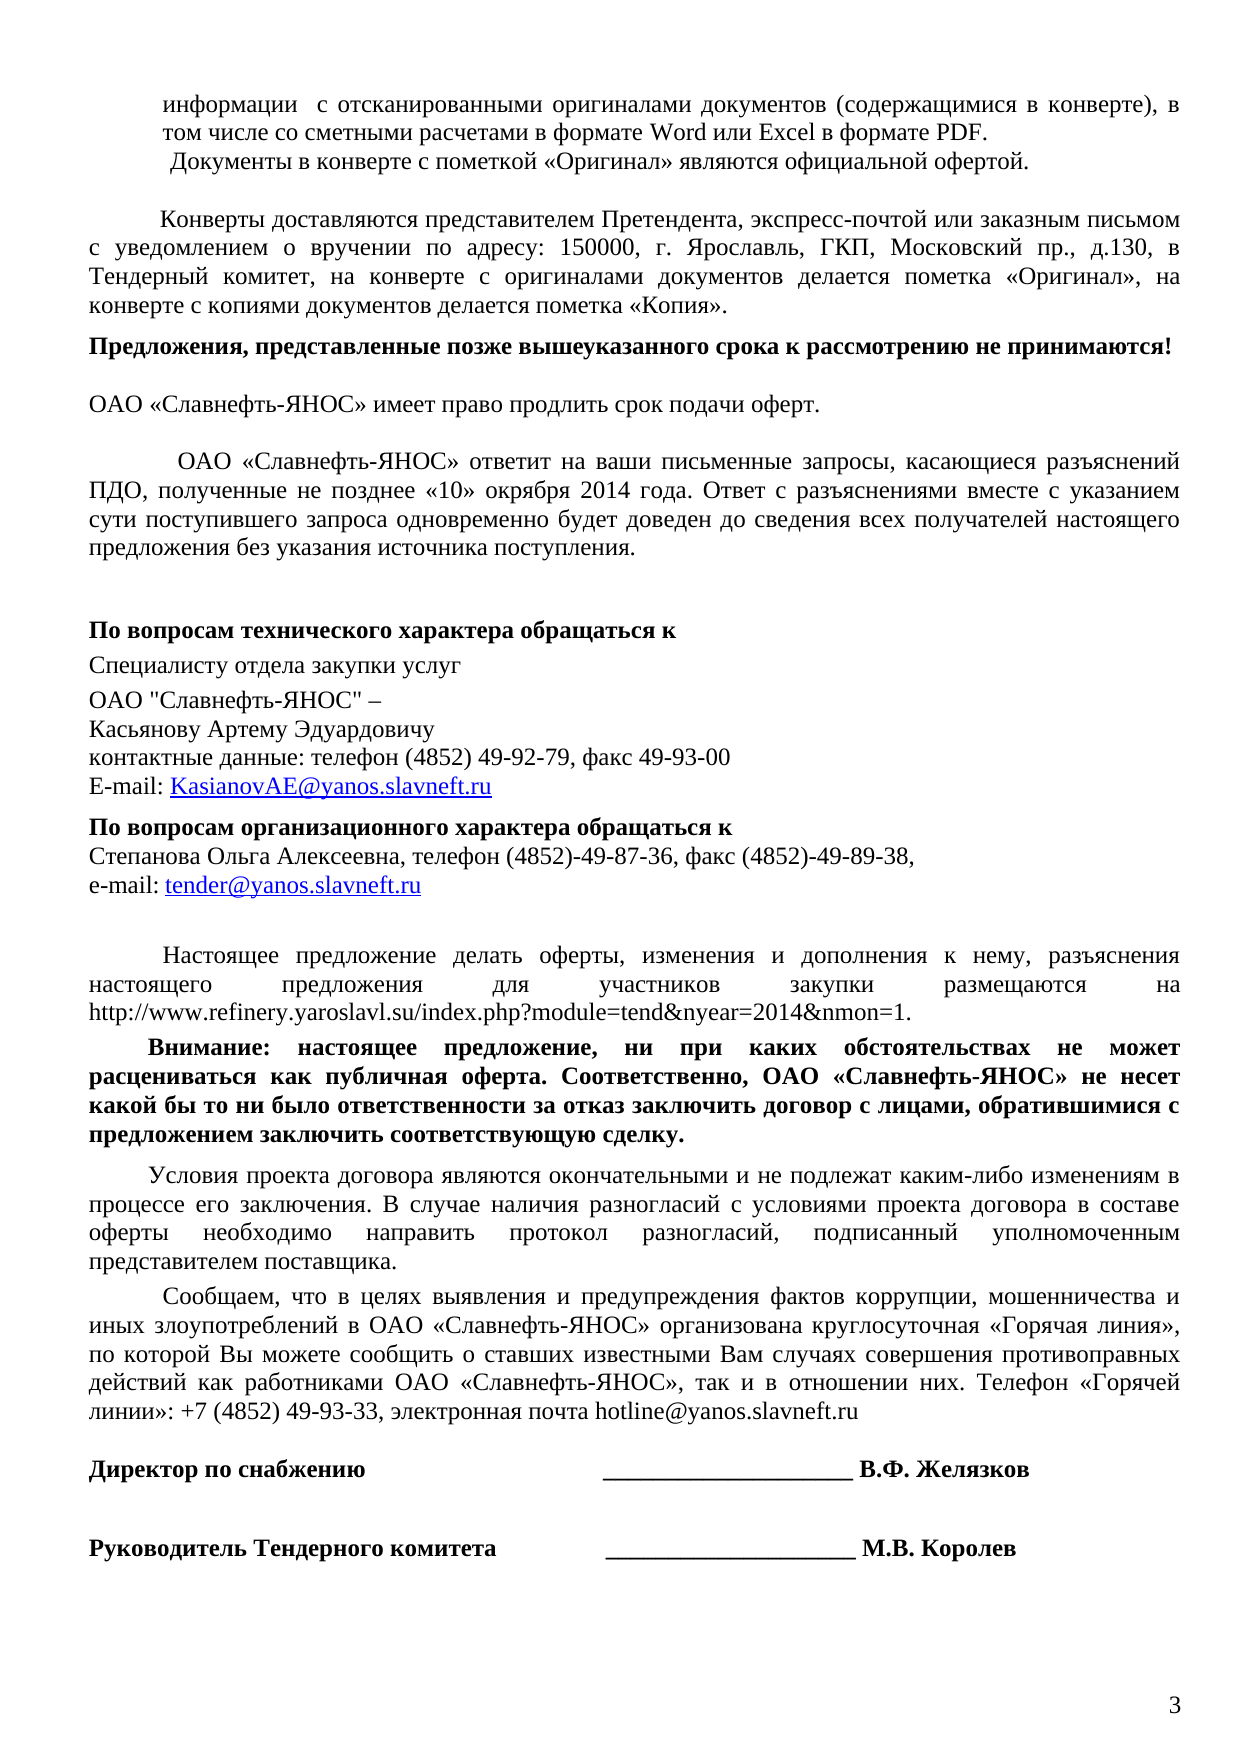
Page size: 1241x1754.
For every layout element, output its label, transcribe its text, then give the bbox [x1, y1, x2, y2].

text E-mail: KasianovAE@yanos.slavneft.ru [89, 771, 1181, 800]
text По вопросам организационного характера обращаться к [89, 812, 1181, 841]
text Руководитель Тендерного комитета ____________________ М.В. Королев [89, 1533, 1181, 1561]
subtitle Предложения, представленные позже вышеуказанного срока к рассмотрению не принимаются! [89, 331, 1181, 360]
text Настоящее предложение делать оферты, изменения и дополнения к нему, разъяснения настоящего предложения для участников закупки размещаются на http://www.refinery.yaroslavl.su/index.php?module=tend&nyear=2014&nmon=1. [89, 940, 1181, 1026]
text контактные данные: телефон (4852) 49-92-79, факс 49-93-00 [89, 742, 1181, 771]
text Касьянову Артему Эдуардовичу [89, 714, 1181, 742]
text Условия проекта договора являются окончательными и не подлежат каким-либо изменениям в процессе его заключения. В случае наличия разногласий с условиями проекта договора в составе оферты необходимо направить протокол разногласий, подписанный уполномоченным представителем поставщика. [89, 1160, 1181, 1275]
text ОАО «Славнефть-ЯНОС» имеет право продлить срок подачи оферт. [89, 389, 1181, 417]
text e-mail: tender@yanos.slavneft.ru [89, 870, 1181, 899]
text Документы в конверте с пометкой «Оригинал» являются официальной офертой. [89, 146, 1181, 175]
text Сообщаем, что в целях выявления и предупреждения фактов коррупции, мошенничества и иных злоупотреблений в ОАО «Славнефть-ЯНОС» организована круглосуточная «Горячая линия», по которой Вы можете сообщить о ставших известными Вам случаях совершения противоправных действий как работниками ОАО «Славнефть-ЯНОС», так и в отношении них. Телефон «Горячей линии»: +7 (4852) 49-93-33, электронная почта hotline@yanos.slavneft.ru [89, 1281, 1181, 1425]
text Специалисту отдела закупки услуг [89, 650, 1181, 679]
text Степанова Ольга Алексеевна, телефон (4852)-49-87-36, факс (4852)-49-89-38, [89, 841, 1181, 870]
text ОАО «Славнефть-ЯНОС» ответит на ваши письменные запросы, касающиеся разъяснений ПДО, полученные не позднее «10» окрября 2014 года. Ответ с разъяснениями вместе с указанием сути поступившего запроса одновременно будет доведен до сведения всех получателей настоящего предложения без указания источника поступления. [89, 446, 1181, 561]
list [89, 89, 1181, 146]
text Внимание: настоящее предложение, ни при каких обстоятельствах не может расцениваться как публичная оферта. Соответственно, ОАО «Славнефть-ЯНОС» не несет какой бы то ни было ответственности за отказ заключить договор с лицами, обратившимися с предложением заключить соответствующую сделку. [89, 1032, 1181, 1147]
text Конверты доставляются представителем Претендента, экспресс-почтой или заказным письмом с уведомлением о вручении по адресу: 150000, г. Ярославль, ГКП, Московский пр., д.130, в Тендерный комитет, на конверте с оригиналами документов делается пометка «Оригинал», на конверте с копиями документов делается пометка «Копия». [89, 204, 1181, 319]
text ОАО "Славнефть-ЯНОС" – [89, 685, 1181, 714]
text Директор по снабжению ____________________ В.Ф. Желязков [89, 1454, 1181, 1482]
text По вопросам технического характера обращаться к [89, 615, 1181, 644]
